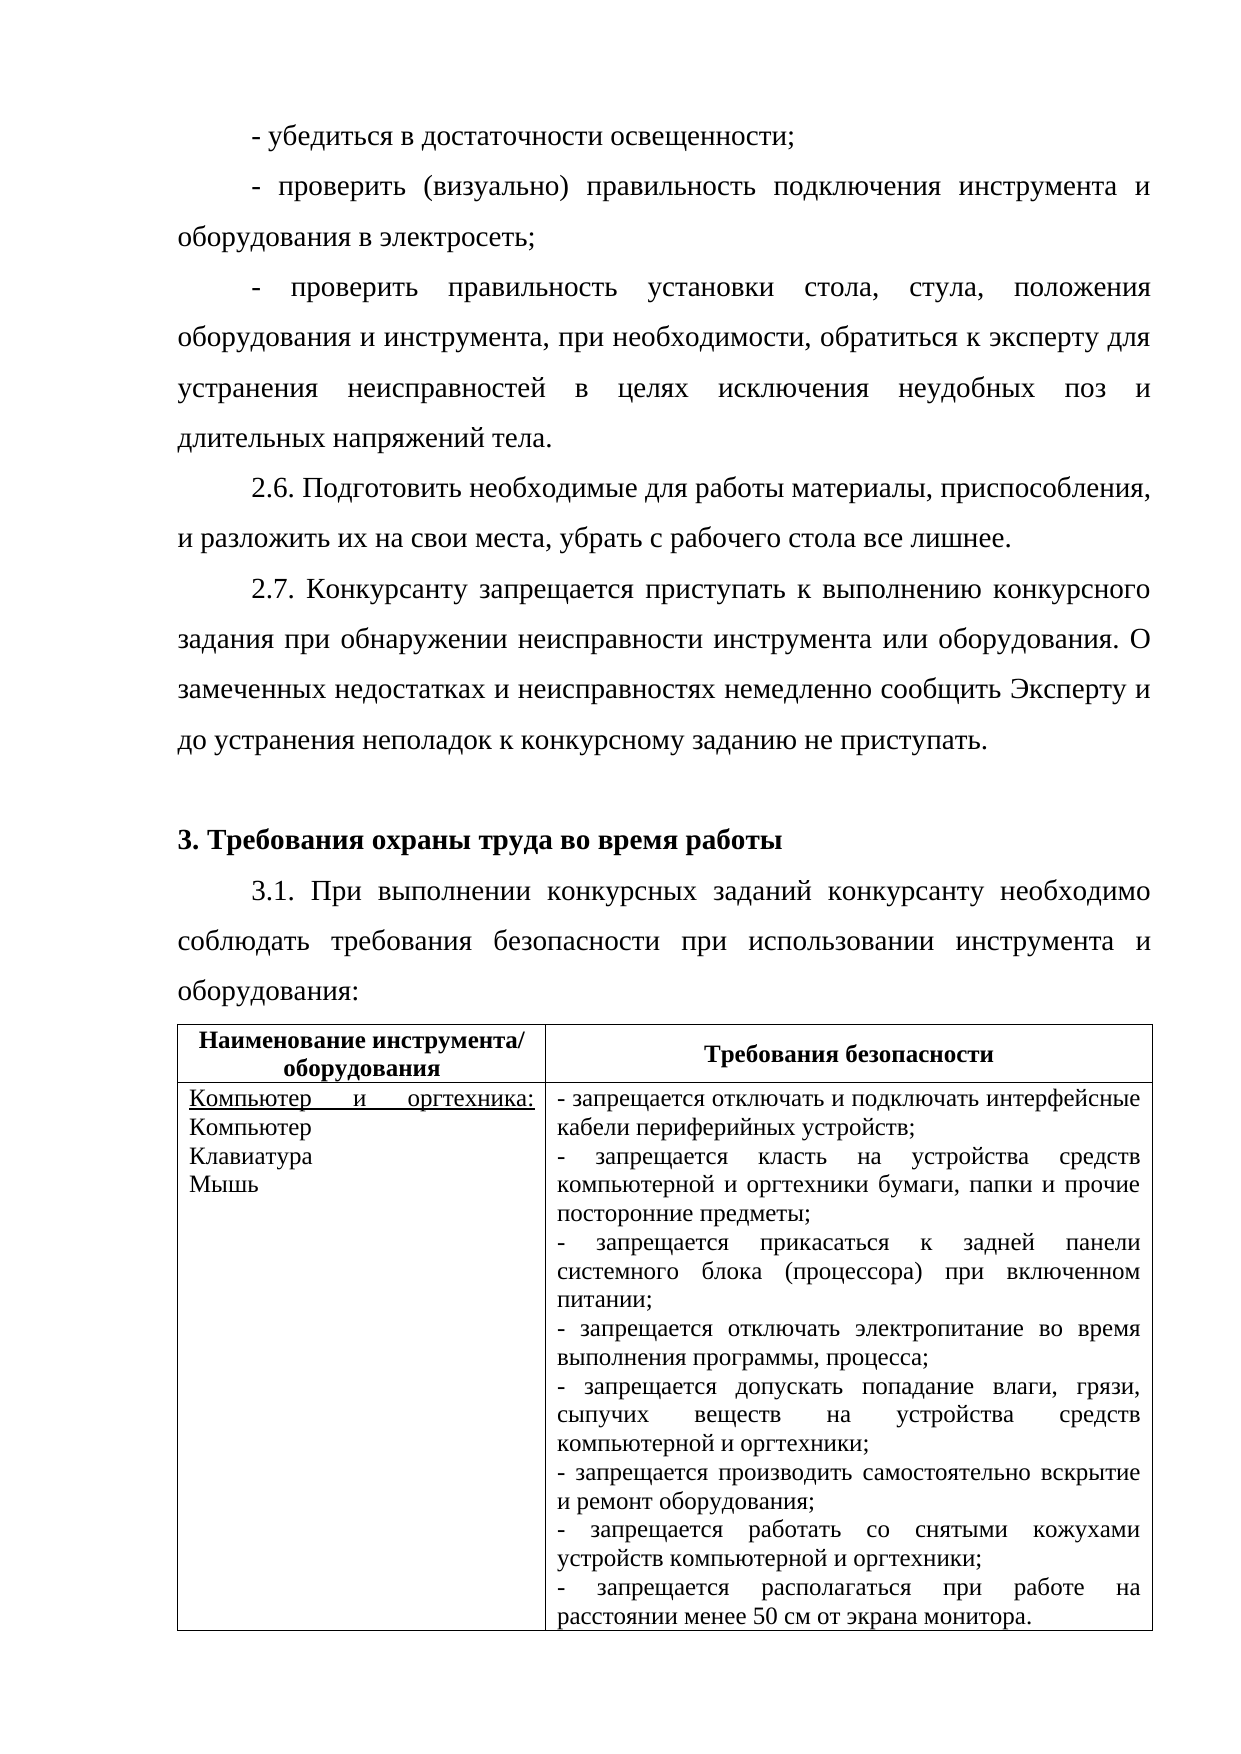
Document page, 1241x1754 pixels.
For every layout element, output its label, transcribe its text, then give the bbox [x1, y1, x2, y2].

subtitle 3. Требования охраны труда во время работы [177, 822, 1152, 856]
text - убедиться в достаточности освещенности; [177, 118, 1152, 152]
table_header Наименование инструмента/ оборудования [178, 1025, 545, 1082]
table_cell - запрещается отключать и подключать интерфейсные кабели периферийных устройств; - запрещается класть на устройства средств компьютерной и оргтехники бумаги, папки и прочие посторонние предметы; - запрещается прикасаться к задней панели системного блока (процессора) при включенном питании; - запрещается отключать электропитание во время выполнения программы, процесса; - запрещается допускать попадание влаги, грязи, сыпучих веществ на устройства средств компьютерной и оргтехники; - запрещается производить самостоятельно вскрытие и ремонт оборудования; - запрещается работать со снятыми кожухами устройств компьютерной и оргтехники; - запрещается располагаться при работе на расстоянии менее 50 см от экрана монитора. [546, 1083, 1152, 1629]
text 2.7. Конкурсанту запрещается приступать к выполнению конкурсного задания при обнаружении неисправности инструмента или оборудования. О замеченных недостатках и неисправностях немедленно сообщить Эксперту и до устранения неполадок к конкурсному заданию не приступать. [177, 571, 1152, 755]
table_cell Компьютер и оргтехника: Компьютер Клавиатура Мышь [178, 1083, 545, 1629]
text 2.6. Подготовить необходимые для работы материалы, приспособления, и разложить их на свои места, убрать с рабочего стола все лишнее. [177, 470, 1152, 554]
text - проверить правильность установки стола, стула, положения оборудования и инструмента, при необходимости, обратиться к эксперту для устранения неисправностей в целях исключения неудобных поз и длительных напряжений тела. [177, 269, 1152, 453]
text - проверить (визуально) правильность подключения инструмента и оборудования в электросеть; [177, 168, 1152, 252]
text 3.1. При выполнении конкурсных заданий конкурсанту необходимо соблюдать требования безопасности при использовании инструмента и оборудования: [177, 873, 1152, 1007]
table_header Требования безопасности [546, 1025, 1152, 1082]
